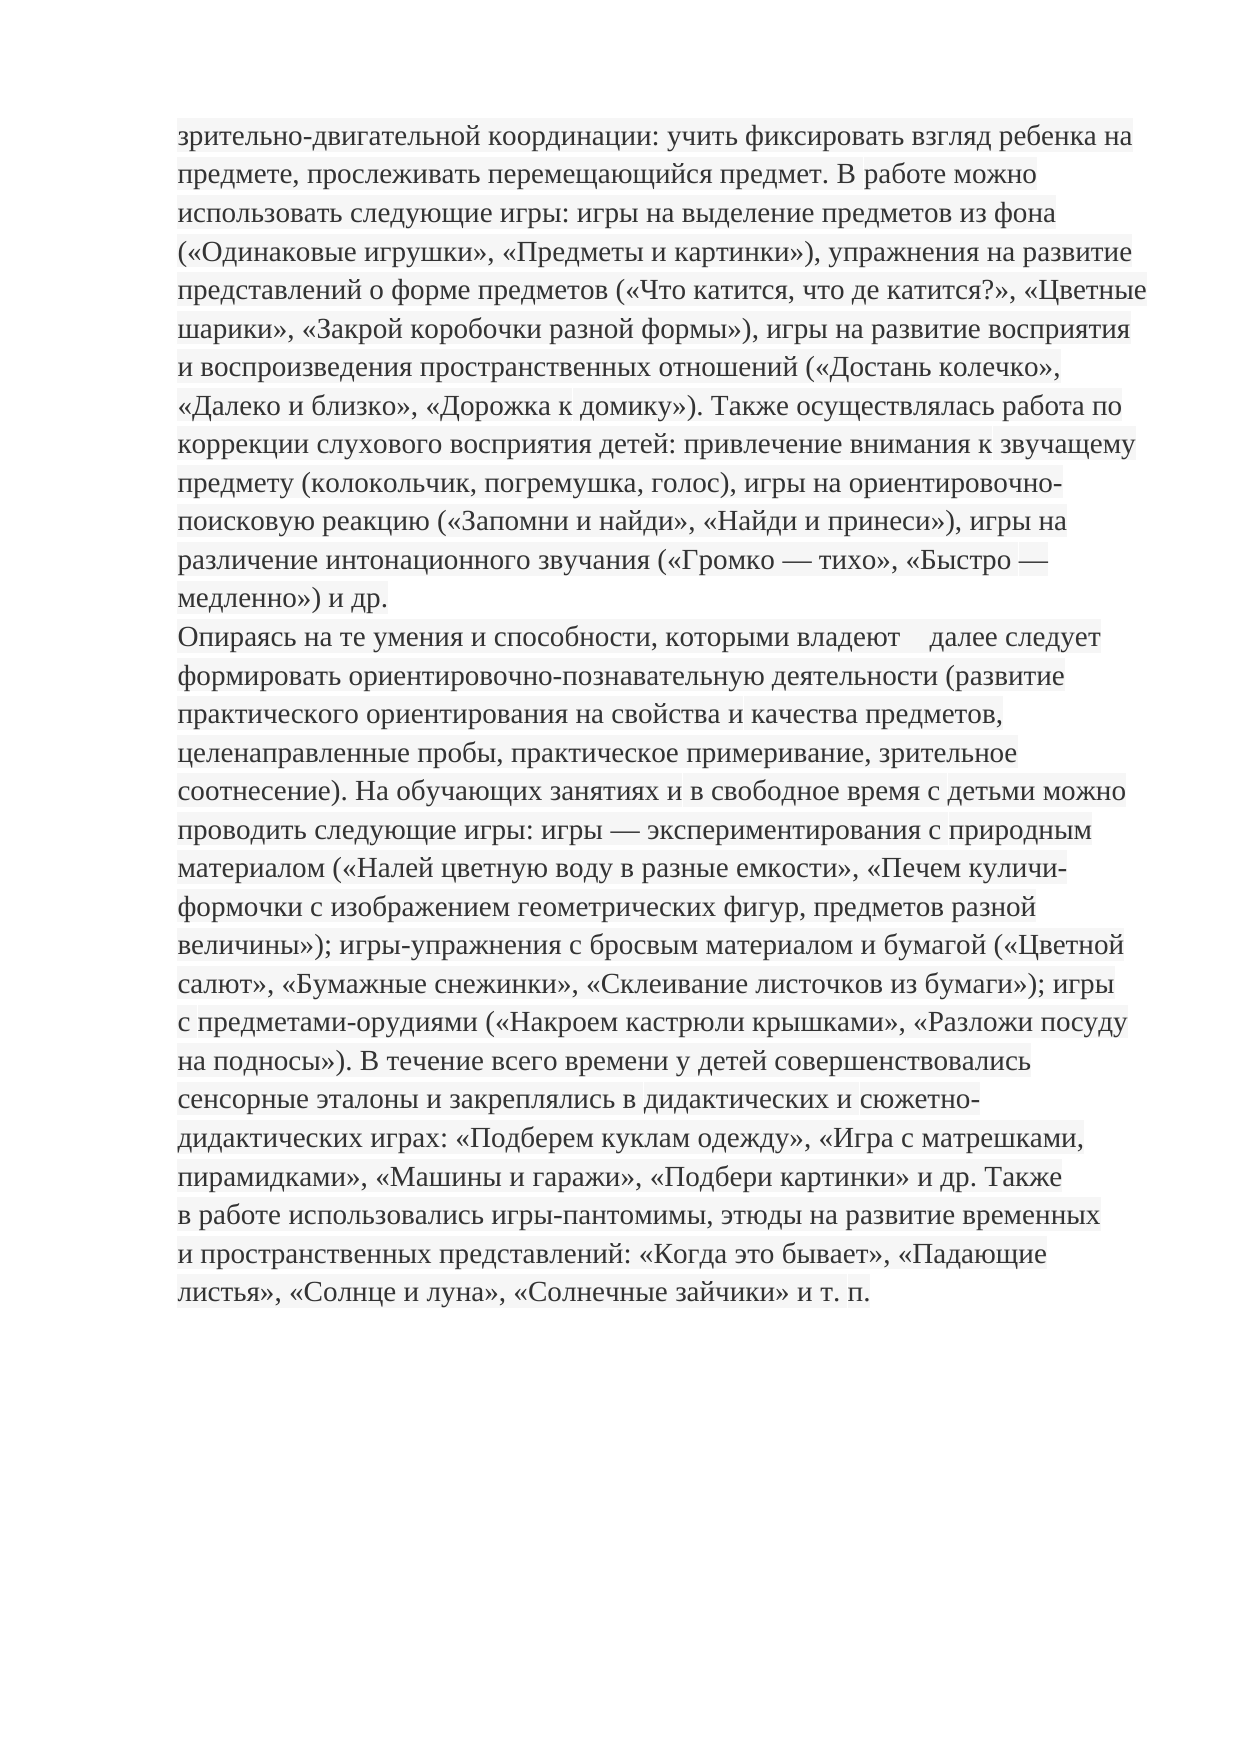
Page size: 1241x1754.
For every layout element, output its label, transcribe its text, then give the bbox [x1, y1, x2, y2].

text зрительно-двигательной координации: учить фиксировать взгляд ребенка на предмете, прослеживать перемещающийся предмет. В работе можно использовать следующие игры: игры на выделение предметов из фона («Одинаковые игрушки», «Предметы и картинки»), упражнения на развитие представлений о форме предметов («Что катится, что де катится?», «Цветные шарики», «Закрой коробочки разной формы»), игры на развитие восприятия и воспроизведения пространственных отношений («Достань колечко», «Далеко и близко», «Дорожка к домику»). Также осуществлялась работа по коррекции слухового восприятия детей: привлечение внимания к звучащему предмету (колокольчик, погремушка, голос), игры на ориентировочно-поисковую реакцию («Запомни и найди», «Найди и принеси»), игры на различение интонационного звучания («Громко — тихо», «Быстро — медленно») и др. Опираясь на те умения и способности, которыми владеют далее следует формировать ориентировочно-познавательную деятельности (развитие практического ориентирования на свойства и качества предметов, целенаправленные пробы, практическое примеривание, зрительное соотнесение). На обучающих занятиях и в свободное время с детьми можно проводить следующие игры: игры — экспериментирования с природным материалом («Налей цветную воду в разные емкости», «Печем куличи-формочки с изображением геометрических фигур, предметов разной величины»); игры-упражнения с бросвым материалом и бумагой («Цветной салют», «Бумажные снежинки», «Склеивание листочков из бумаги»); игры с предметами-орудиями («Накроем кастрюли крышками», «Разложи посуду на подносы»). В течение всего времени у детей совершенствовались сенсорные эталоны и закреплялись в дидактических и сюжетно-дидактических играх: «Подберем куклам одежду», «Игра с матрешками, пирамидками», «Машины и гаражи», «Подбери картинки» и др. Также в работе использовались игры-пантомимы, этюды на развитие временных и пространственных представлений: «Когда это бывает», «Падающие листья», «Солнце и луна», «Солнечные зайчики» и т. п. [177, 118, 1152, 1340]
